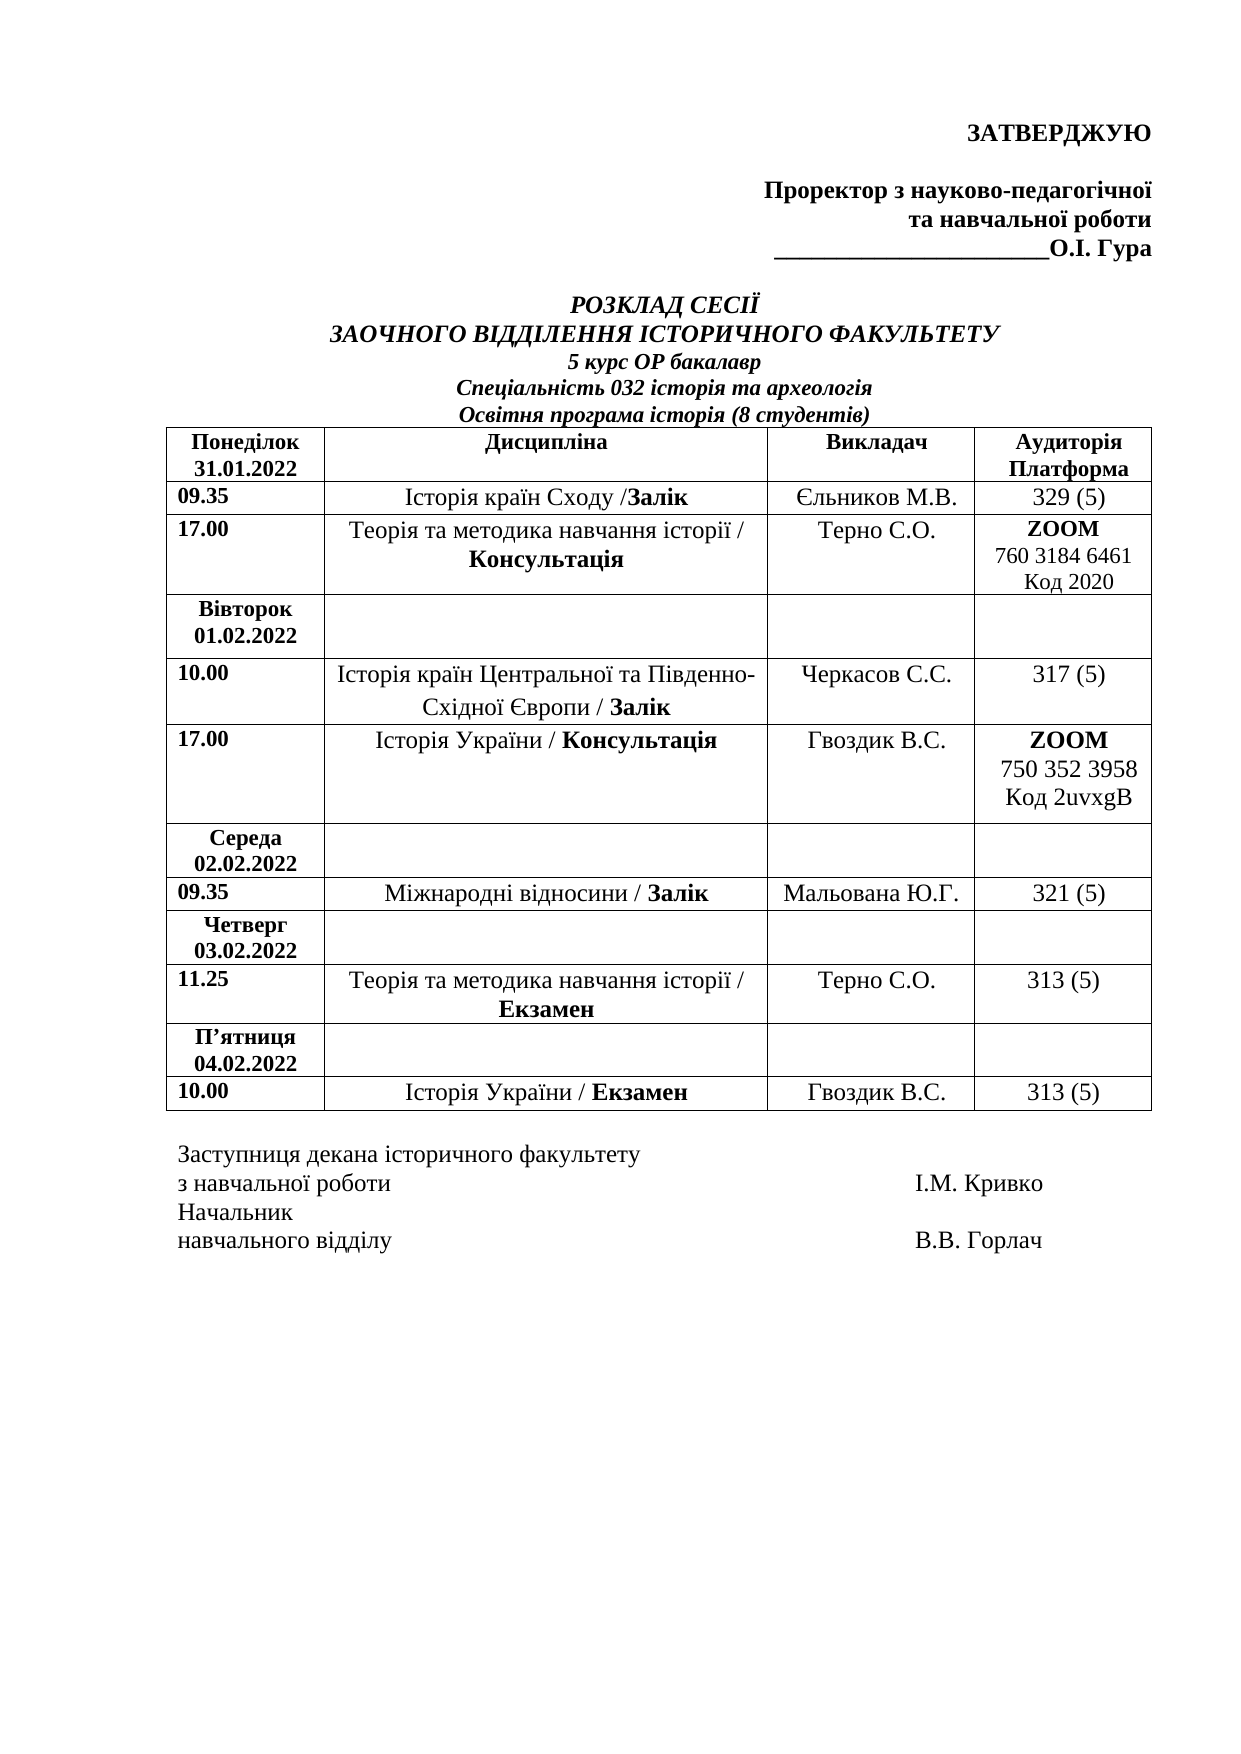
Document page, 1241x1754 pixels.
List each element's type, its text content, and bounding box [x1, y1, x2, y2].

table_cell Теорія та методика навчання історії / Екзамен [325, 965, 767, 1022]
table_cell [975, 911, 1151, 964]
table_cell [975, 824, 1151, 877]
table_cell 313 (5) [975, 1077, 1151, 1109]
table_cell Єльников М.В. [768, 482, 974, 514]
title Освітня програма історія (8 студентів) [177, 401, 1152, 427]
table_header Аудиторія Платформа [975, 428, 1151, 481]
title Спеціальність 032 історія та археологія [177, 374, 1152, 401]
table_cell 17.00 [167, 725, 324, 823]
table_cell ZOOM 760 3184 6461 Код 2020 [975, 515, 1151, 594]
table_header Понеділок 31.01.2022 [167, 428, 324, 481]
table_cell 317 (5) [975, 659, 1151, 724]
table_cell 321 (5) [975, 878, 1151, 910]
table_cell 313 (5) [975, 965, 1151, 1022]
table_cell Теорія та методика навчання історії / Консультація [325, 515, 767, 594]
text з навчальної роботи І.М. Кривко [177, 1168, 1240, 1197]
table_cell 329 (5) [975, 482, 1151, 514]
table_cell Середа 02.02.2022 [167, 824, 324, 877]
table_cell [325, 595, 767, 658]
table_cell Терно С.О. [768, 515, 974, 594]
title ЗАТВЕРДЖУЮ [758, 118, 1152, 147]
table_cell [975, 1024, 1151, 1076]
table_cell 10.00 [167, 1077, 324, 1109]
table_cell Історія країн Центральної та Південно-Східної Європи / Залік [325, 659, 767, 724]
table_cell Черкасов С.С. [768, 659, 974, 724]
table_cell Історія України / Екзамен [325, 1077, 767, 1109]
table_cell Гвоздик В.С. [768, 725, 974, 823]
table_cell 09.35 [167, 482, 324, 514]
table_cell 09.35 [167, 878, 324, 910]
text навчального відділу В.В. Горлач [177, 1226, 1240, 1254]
table_cell [768, 824, 974, 877]
table_cell 11.25 [167, 965, 324, 1022]
table_cell Мальована Ю.Г. [768, 878, 974, 910]
title ______________________О.І. Гура [758, 233, 1152, 262]
table_cell Міжнародні відносини / Залік [325, 878, 767, 910]
table_cell [975, 595, 1151, 658]
table_cell Гвоздик В.С. [768, 1077, 974, 1109]
title Проректор з науково-педагогічної та навчальної роботи [758, 176, 1152, 233]
table_cell Історія України / Консультація [325, 725, 767, 823]
table_cell Терно С.О. [768, 965, 974, 1022]
table_cell Вівторок 01.02.2022 [167, 595, 324, 658]
table_cell П’ятниця 04.02.2022 [167, 1024, 324, 1076]
table_cell Четверг 03.02.2022 [167, 911, 324, 964]
table_cell [768, 1024, 974, 1076]
title 5 курс ОР бакалавр [177, 348, 1152, 374]
title РОЗКЛАД СЕСІЇ [177, 291, 1152, 319]
table_cell [325, 911, 767, 964]
text Начальник [177, 1197, 1240, 1226]
table_header Викладач [768, 428, 974, 481]
table_cell ZOOM 750 352 3958 Код 2uvxgB [975, 725, 1151, 823]
table_cell 17.00 [167, 515, 324, 594]
table_cell [768, 595, 974, 658]
text Заступниця декана історичного факультету [177, 1139, 1240, 1168]
table_cell [325, 1024, 767, 1076]
table_cell Історія країн Сходу /Залік [325, 482, 767, 514]
table_header Дисципліна [325, 428, 767, 481]
title ЗАОЧНОГО ВІДДІЛЕННЯ ІСТОРИЧНОГО ФАКУЛЬТЕТУ [177, 319, 1152, 348]
table_cell 10.00 [167, 659, 324, 724]
table_cell [325, 824, 767, 877]
table_cell [768, 911, 974, 964]
